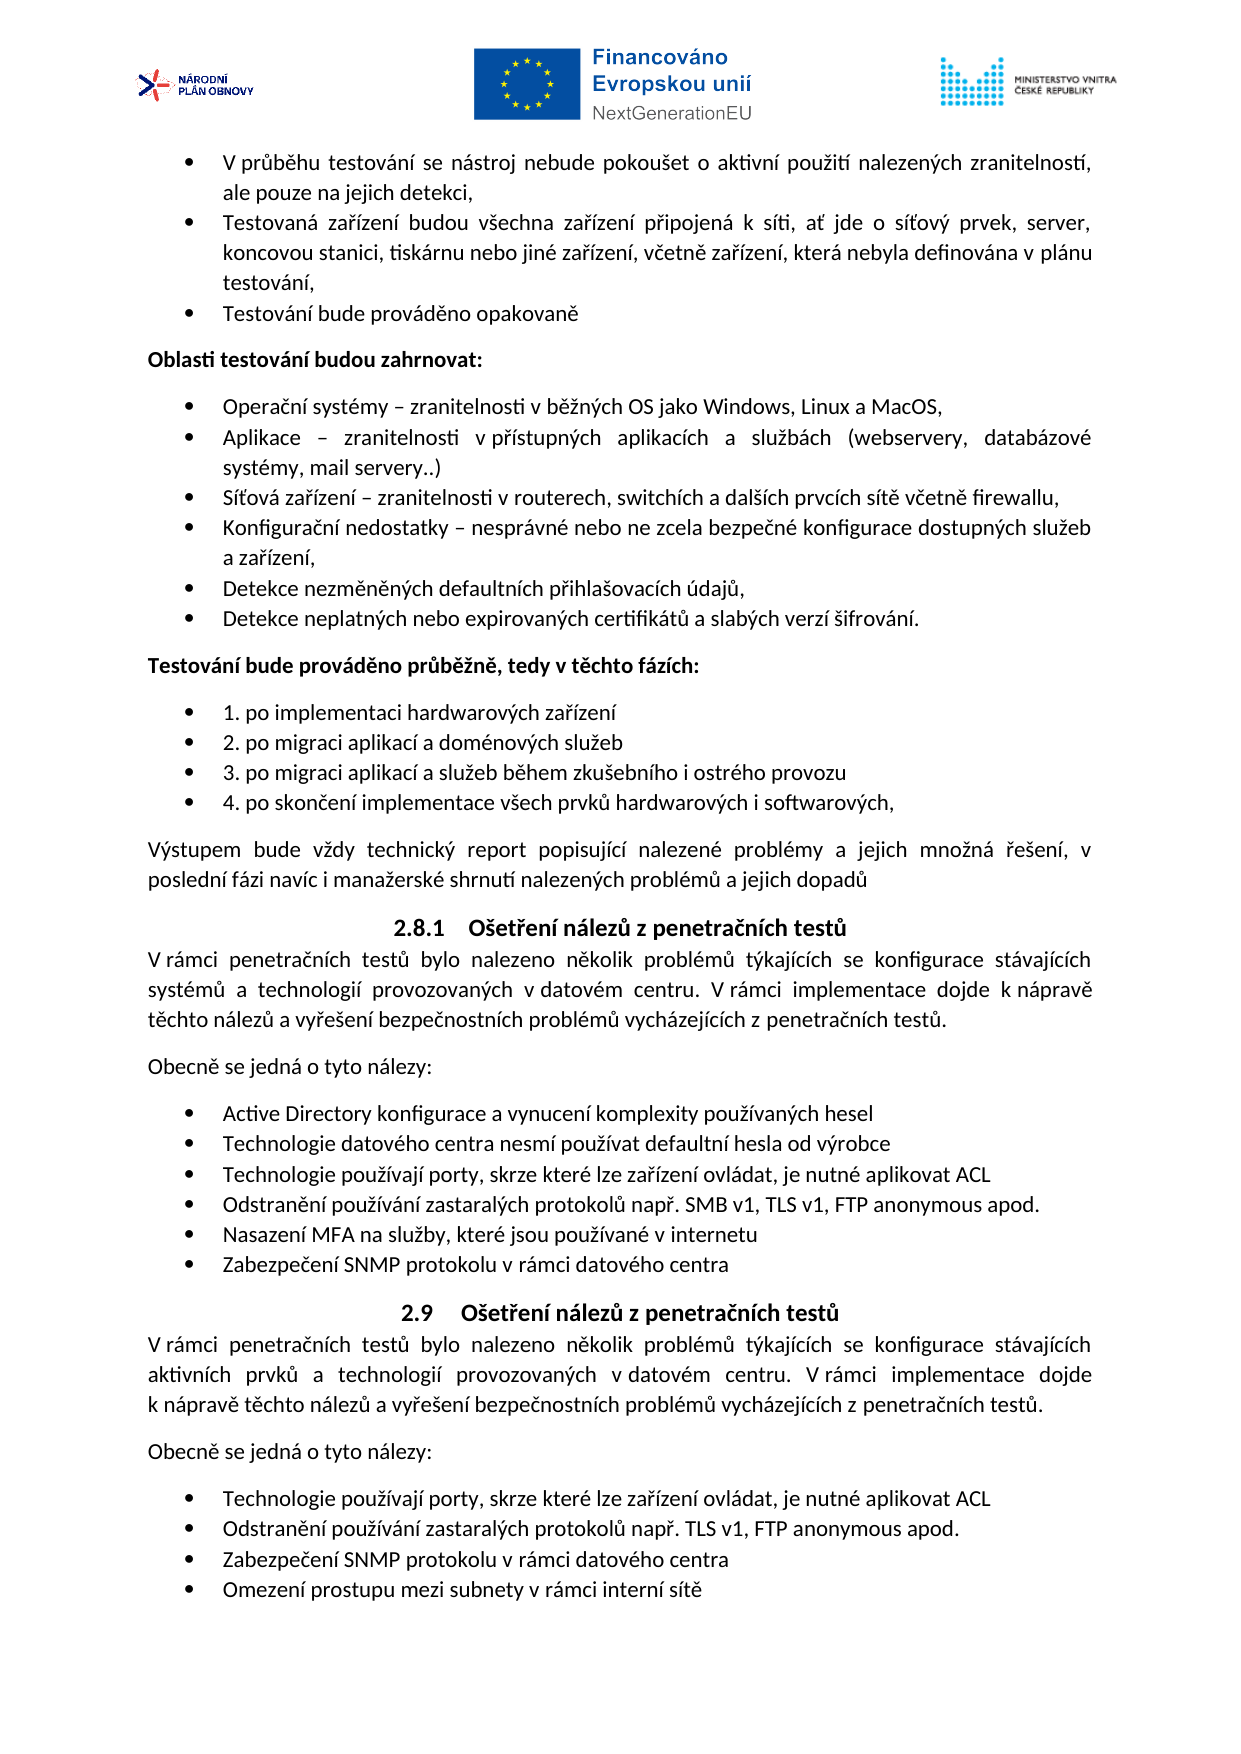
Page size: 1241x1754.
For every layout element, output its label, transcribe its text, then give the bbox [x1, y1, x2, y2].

text Ošetření nálezů z penetračních testů [148, 912, 1093, 943]
list Odstranění používání zastaralých protokolů např. SMB v1, TLS v1, FTP anonymous apod. [185, 1190, 1093, 1218]
list Zabezpečení SNMP protokolu v rámci datového centra [185, 1545, 1093, 1573]
text Oblasti testování budou zahrnovat: [148, 346, 1093, 373]
picture [914, 25, 1139, 137]
list 1. po implementaci hardwarových zařízení [185, 698, 1093, 726]
text Ošetření nálezů z penetračních testů [148, 1297, 1093, 1328]
list Technologie používají porty, skrze které lze zařízení ovládat, je nutné aplikovat ACL [185, 1160, 1093, 1188]
list Detekce nezměněných defaultních přihlašovacích údajů, [185, 574, 1093, 602]
text Testování bude prováděno průběžně, tedy v těchto fázích: [148, 651, 1093, 679]
text V rámci penetračních testů bylo nalezeno několik problémů týkajících se konfigurace stávajících systémů a technologií provozovaných v datovém centru. V rámci implementace dojde k nápravě těchto nálezů a vyřešení bezpečnostních problémů vycházejících z penetračních testů. [148, 945, 1093, 1033]
list 3. po migraci aplikací a služeb během zkušebního i ostrého provozu [185, 758, 1093, 786]
list Síťová zařízení – zranitelnosti v routerech, switchích a dalších prvcích sítě včetně firewallu, [185, 483, 1093, 511]
text Obecně se jedná o tyto nálezy: [148, 1437, 1093, 1465]
list Nasazení MFA na služby, které jsou používané v internetu [185, 1220, 1093, 1248]
text Obecně se jedná o tyto nálezy: [148, 1052, 1093, 1080]
list Technologie datového centra nesmí používat defaultní hesla od výrobce [185, 1129, 1093, 1157]
list Active Directory konfigurace a vynucení komplexity používaných hesel [185, 1099, 1093, 1127]
list Omezení prostupu mezi subnety v rámci interní sítě [185, 1575, 1093, 1603]
list Detekce neplatných nebo expirovaných certifikátů a slabých verzí šifrování. [185, 604, 1093, 632]
list Odstranění používání zastaralých protokolů např. TLS v1, FTP anonymous apod. [185, 1514, 1093, 1542]
list Aplikace – zranitelnosti v přístupných aplikacích a službách (webservery, databázové systémy, mail servery..) [185, 423, 1093, 481]
list Konfigurační nedostatky – nesprávné nebo ne zcela bezpečné konfigurace dostupných služeb a zařízení, [185, 513, 1093, 571]
list Operační systémy – zranitelnosti v běžných OS jako Windows, Linux a MacOS, [185, 392, 1093, 420]
list V průběhu testování se nástroj nebude pokoušet o aktivní použití nalezených zranitelností, ale pouze na jejich detekci, [185, 148, 1093, 206]
text Výstupem bude vždy technický report popisující nalezené problémy a jejich množná řešení, v poslední fázi navíc i manažerské shrnutí nalezených problémů a jejich dopadů [148, 835, 1093, 893]
list Technologie používají porty, skrze které lze zařízení ovládat, je nutné aplikovat ACL [185, 1484, 1093, 1512]
list 4. po skončení implementace všech prvků hardwarových i softwarových, [185, 788, 1093, 816]
list Testovaná zařízení budou všechna zařízení připojená k síti, ať jde o síťový prvek, server, koncovou stanici, tiskárnu nebo jiné zařízení, včetně zařízení, která nebyla definována v plánu testování, [185, 208, 1093, 296]
picture [102, 33, 286, 137]
picture [466, 37, 772, 129]
text V rámci penetračních testů bylo nalezeno několik problémů týkajících se konfigurace stávajících aktivních prvků a technologií provozovaných v datovém centru. V rámci implementace dojde k nápravě těchto nálezů a vyřešení bezpečnostních problémů vycházejících z penetračních testů. [148, 1330, 1093, 1418]
list Zabezpečení SNMP protokolu v rámci datového centra [185, 1250, 1093, 1278]
list Testování bude prováděno opakovaně [185, 299, 1093, 327]
list 2. po migraci aplikací a doménových služeb [185, 728, 1093, 756]
